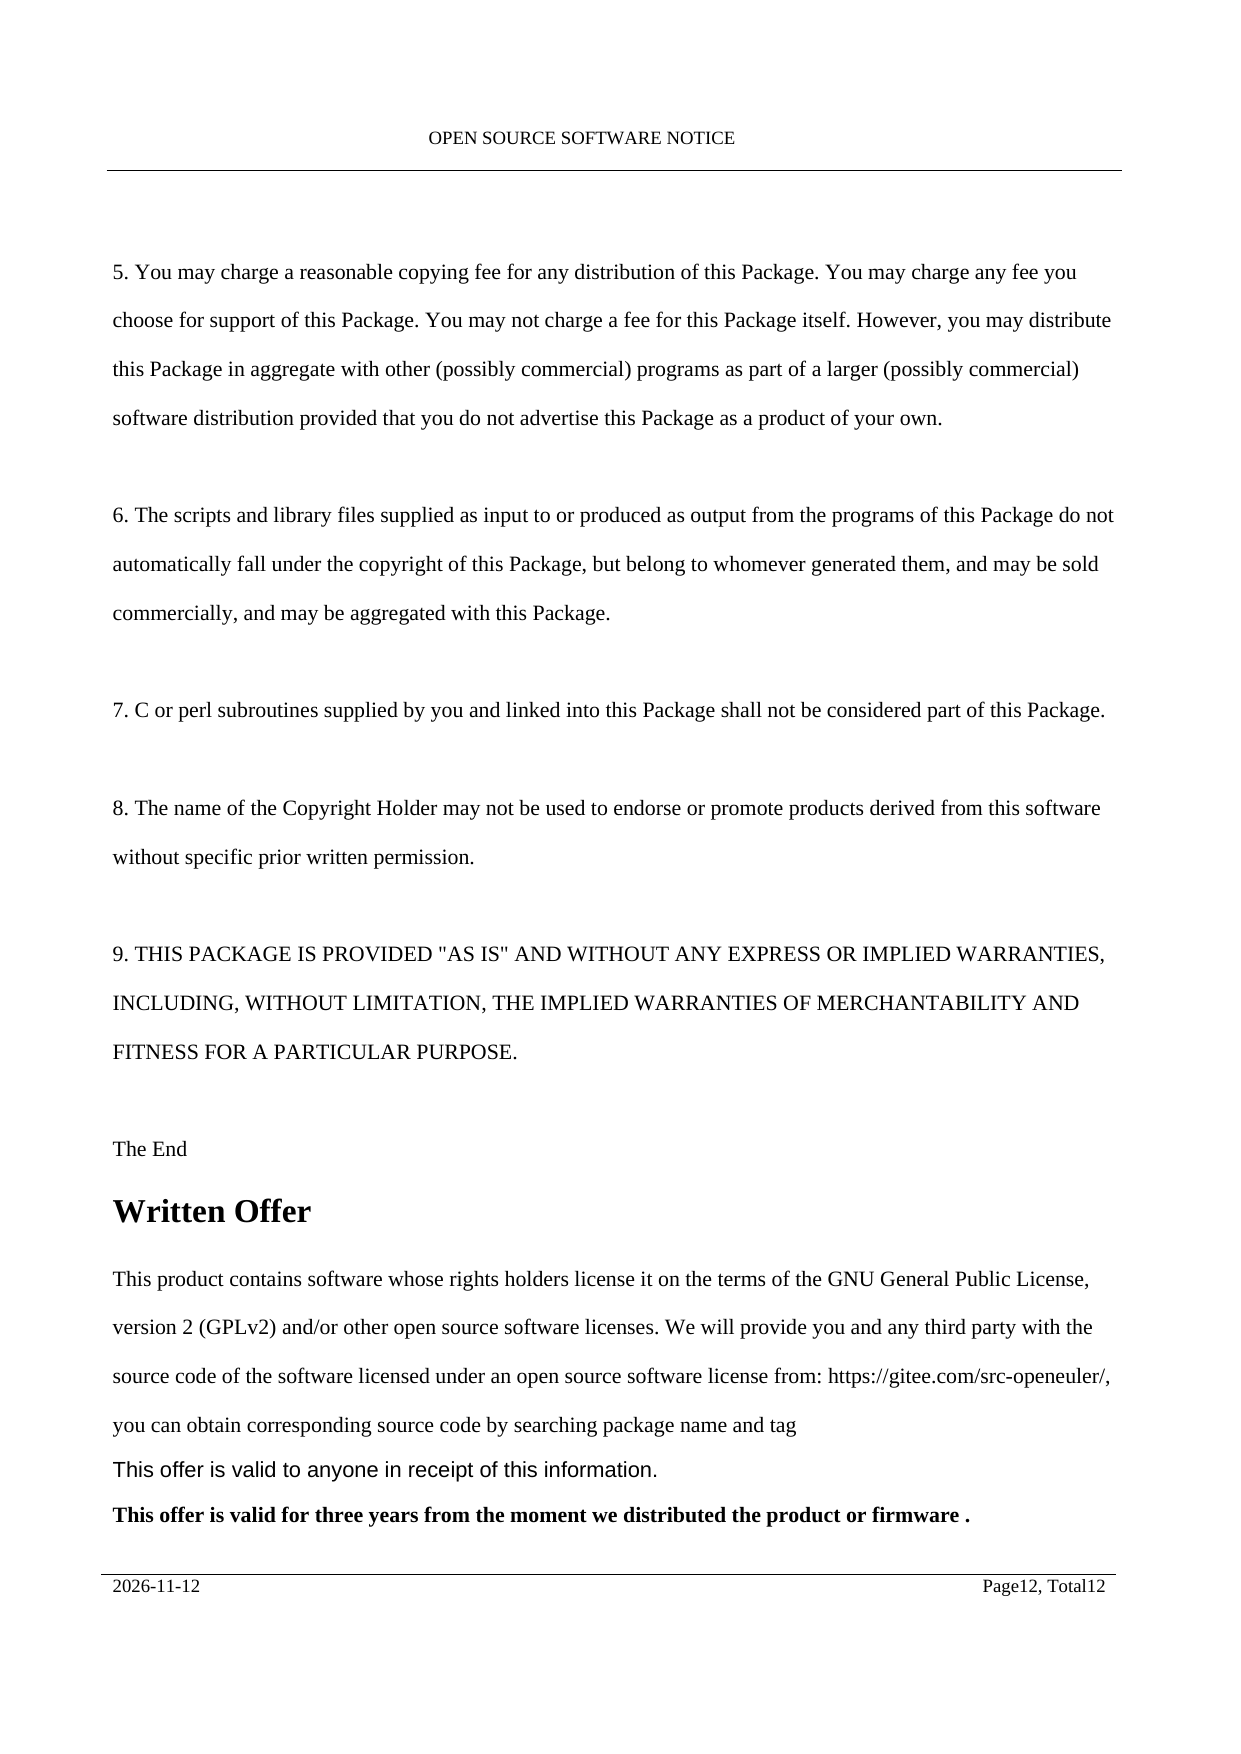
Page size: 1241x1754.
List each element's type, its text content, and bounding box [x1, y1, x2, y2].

text This offer is valid for three years from the moment we distributed the product or firmware . [112, 1498, 1128, 1531]
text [112, 206, 1128, 1165]
text This offer is valid to anyone in receipt of this information. [112, 1453, 1128, 1486]
text This product contains software whose rights holders license it on the terms of the GNU General Public License, version 2 (GPLv2) and/or other open source software licenses. We will provide you and any third party with the source code of the software licensed under an open source software license from: https://gitee.com/src-openeuler/, you can obtain corresponding source code by searching package name and tag [112, 1262, 1128, 1441]
text Written Offer [112, 1178, 1128, 1243]
